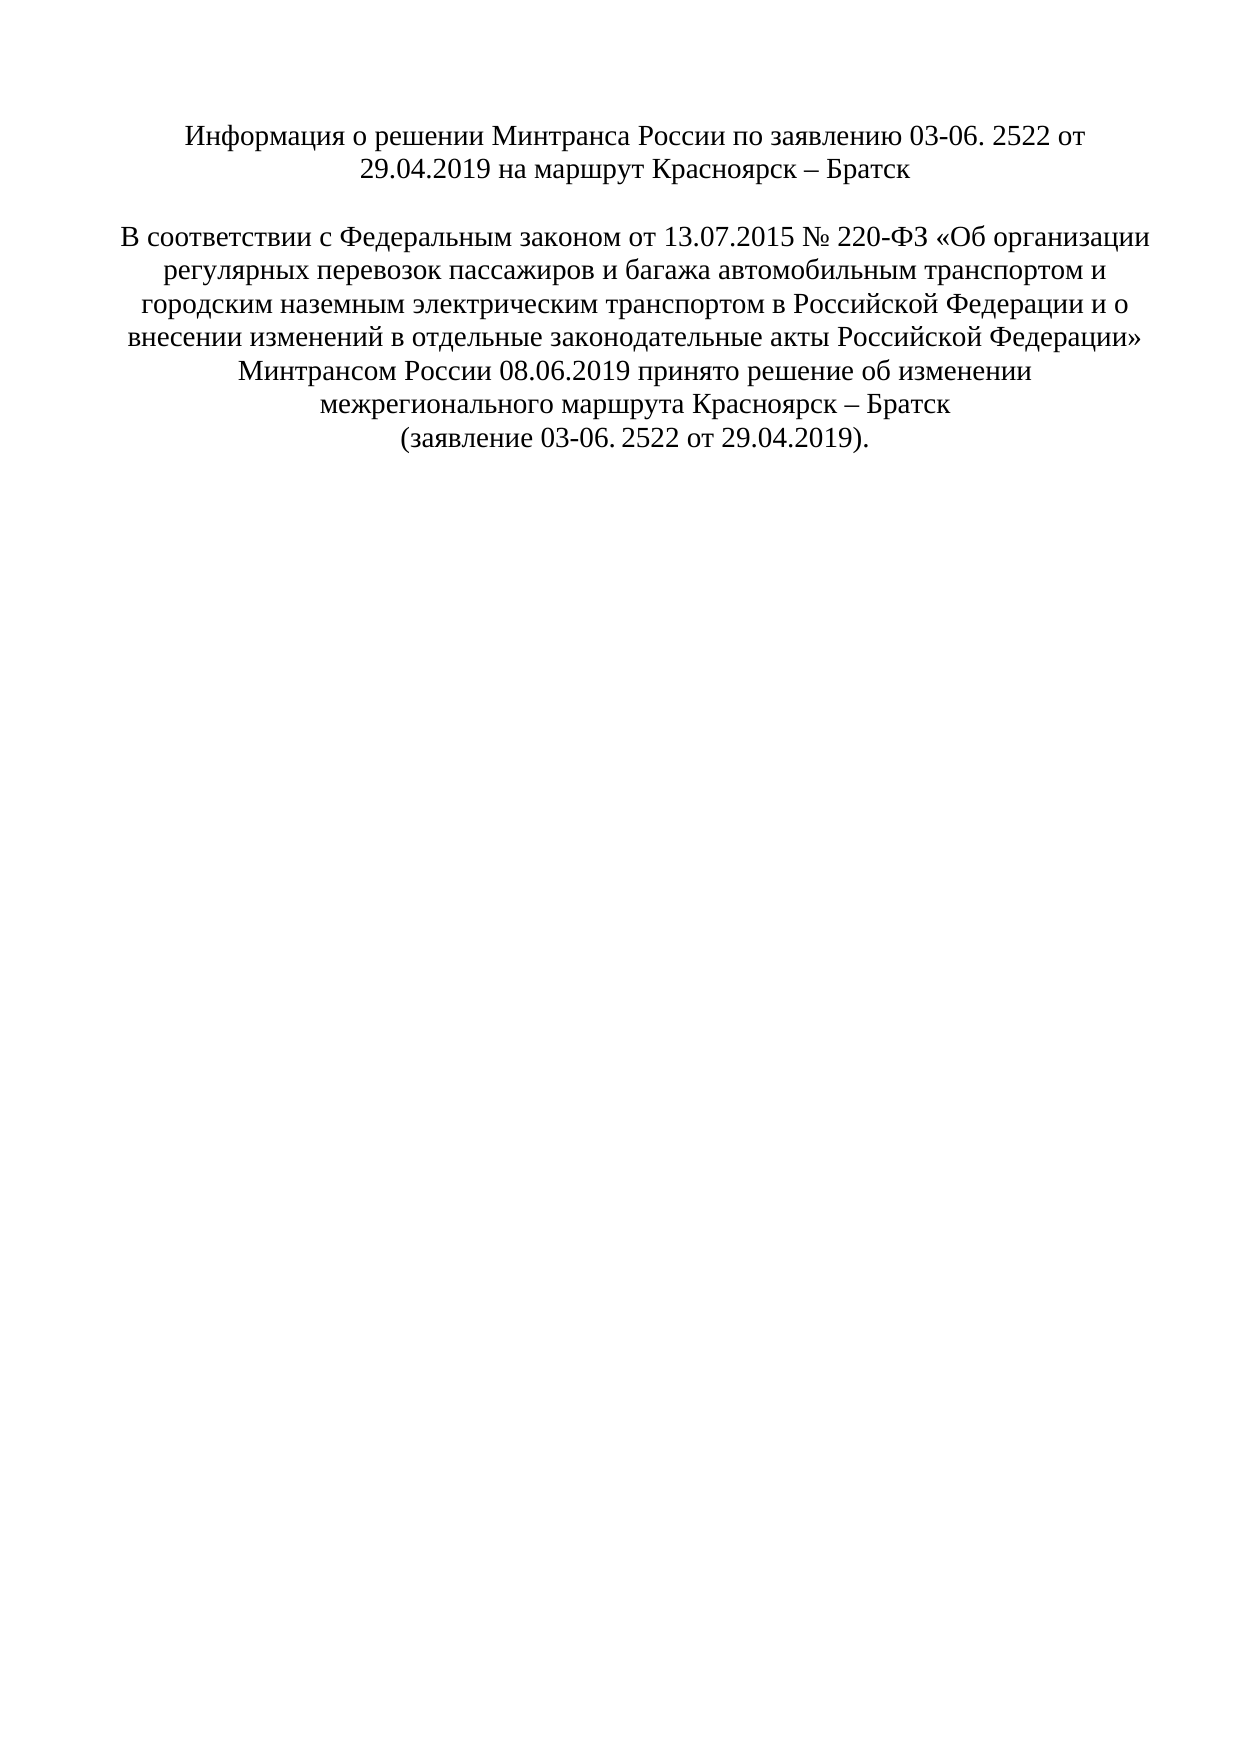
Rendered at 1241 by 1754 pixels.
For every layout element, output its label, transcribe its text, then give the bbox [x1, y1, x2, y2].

text (заявление 03-06. 2522 от 29.04.2019). [118, 420, 1152, 453]
text В соответствии с Федеральным законом от 13.07.2015 № 220-ФЗ «Об организации регулярных перевозок пассажиров и багажа автомобильным транспортом и городским наземным электрическим транспортом в Российской Федерации и о внесении изменений в отдельные законодательные акты Российской Федерации» Минтрансом России 08.06.2019 принято решение об изменении межрегионального маршрута Красноярск – Братск [118, 219, 1152, 420]
text Информация о решении Минтранса России по заявлению 03-06. 2522 от 29.04.2019 на маршрут Красноярск – Братск [118, 118, 1152, 185]
